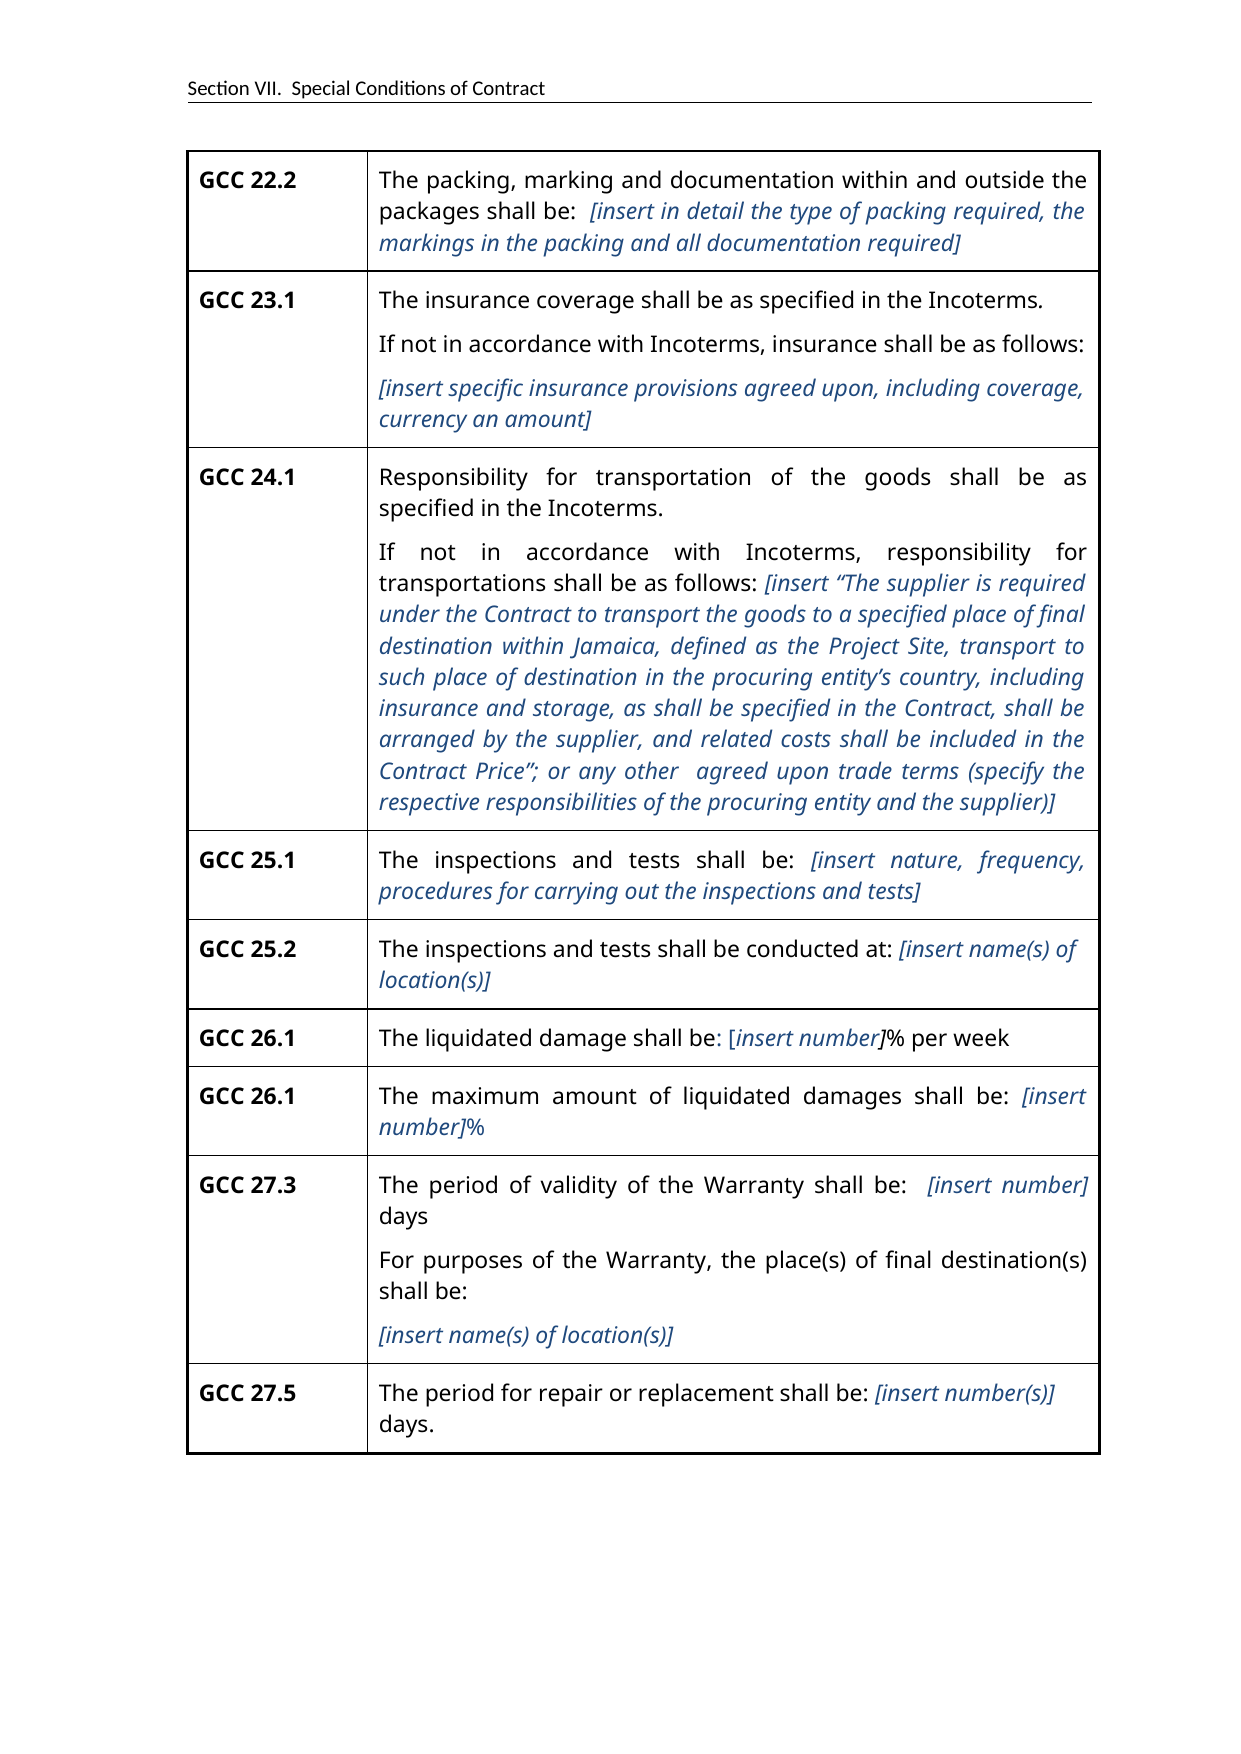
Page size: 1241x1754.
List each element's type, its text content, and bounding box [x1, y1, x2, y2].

table_cell GCC 27.5 [189, 1364, 367, 1452]
table_cell The period for repair or replacement shall be: [insert number(s)] days. [368, 1364, 1098, 1452]
table_cell GCC 26.1 [189, 1067, 367, 1155]
table_cell The liquidated damage shall be: [insert number]% per week [368, 1010, 1098, 1066]
table_cell The packing, marking and documentation within and outside the packages shall be: [insert in detail the type of packing required, the markings in the packing and all documentation required] [368, 152, 1098, 270]
table_cell Responsibility for transportation of the goods shall be as specified in the Incoterms. If not in accordance with Incoterms, responsibility for transportations shall be as follows: [insert “The supplier is required under the Contract to transport the goods to a specified place of final destination within Jamaica, defined as the Project Site, transport to such place of destination in the procuring entity’s country, including insurance and storage, as shall be specified in the Contract, shall be arranged by the supplier, and related costs shall be included in the Contract Price”; or any other agreed upon trade terms (specify the respective responsibilities of the procuring entity and the supplier)] [368, 448, 1098, 830]
table_cell The period of validity of the Warranty shall be: [insert number] days For purposes of the Warranty, the place(s) of final destination(s) shall be: [insert name(s) of location(s)] [368, 1156, 1098, 1362]
table_cell GCC 25.1 [189, 831, 367, 919]
table_cell GCC 26.1 [189, 1010, 367, 1066]
table_cell The maximum amount of liquidated damages shall be: [insert number]% [368, 1067, 1098, 1155]
table_cell The inspections and tests shall be conducted at: [insert name(s) of location(s)] [368, 920, 1098, 1008]
table_cell GCC 24.1 [189, 448, 367, 830]
table_cell GCC 25.2 [189, 920, 367, 1008]
table_cell The insurance coverage shall be as specified in the Incoterms. If not in accordance with Incoterms, insurance shall be as follows: [insert specific insurance provisions agreed upon, including coverage, currency an amount] [368, 272, 1098, 447]
table_cell GCC 23.1 [189, 272, 367, 447]
table_cell GCC 27.3 [189, 1156, 367, 1362]
table_cell GCC 22.2 [189, 152, 367, 270]
table_cell The inspections and tests shall be: [insert nature, frequency, procedures for carrying out the inspections and tests] [368, 831, 1098, 919]
